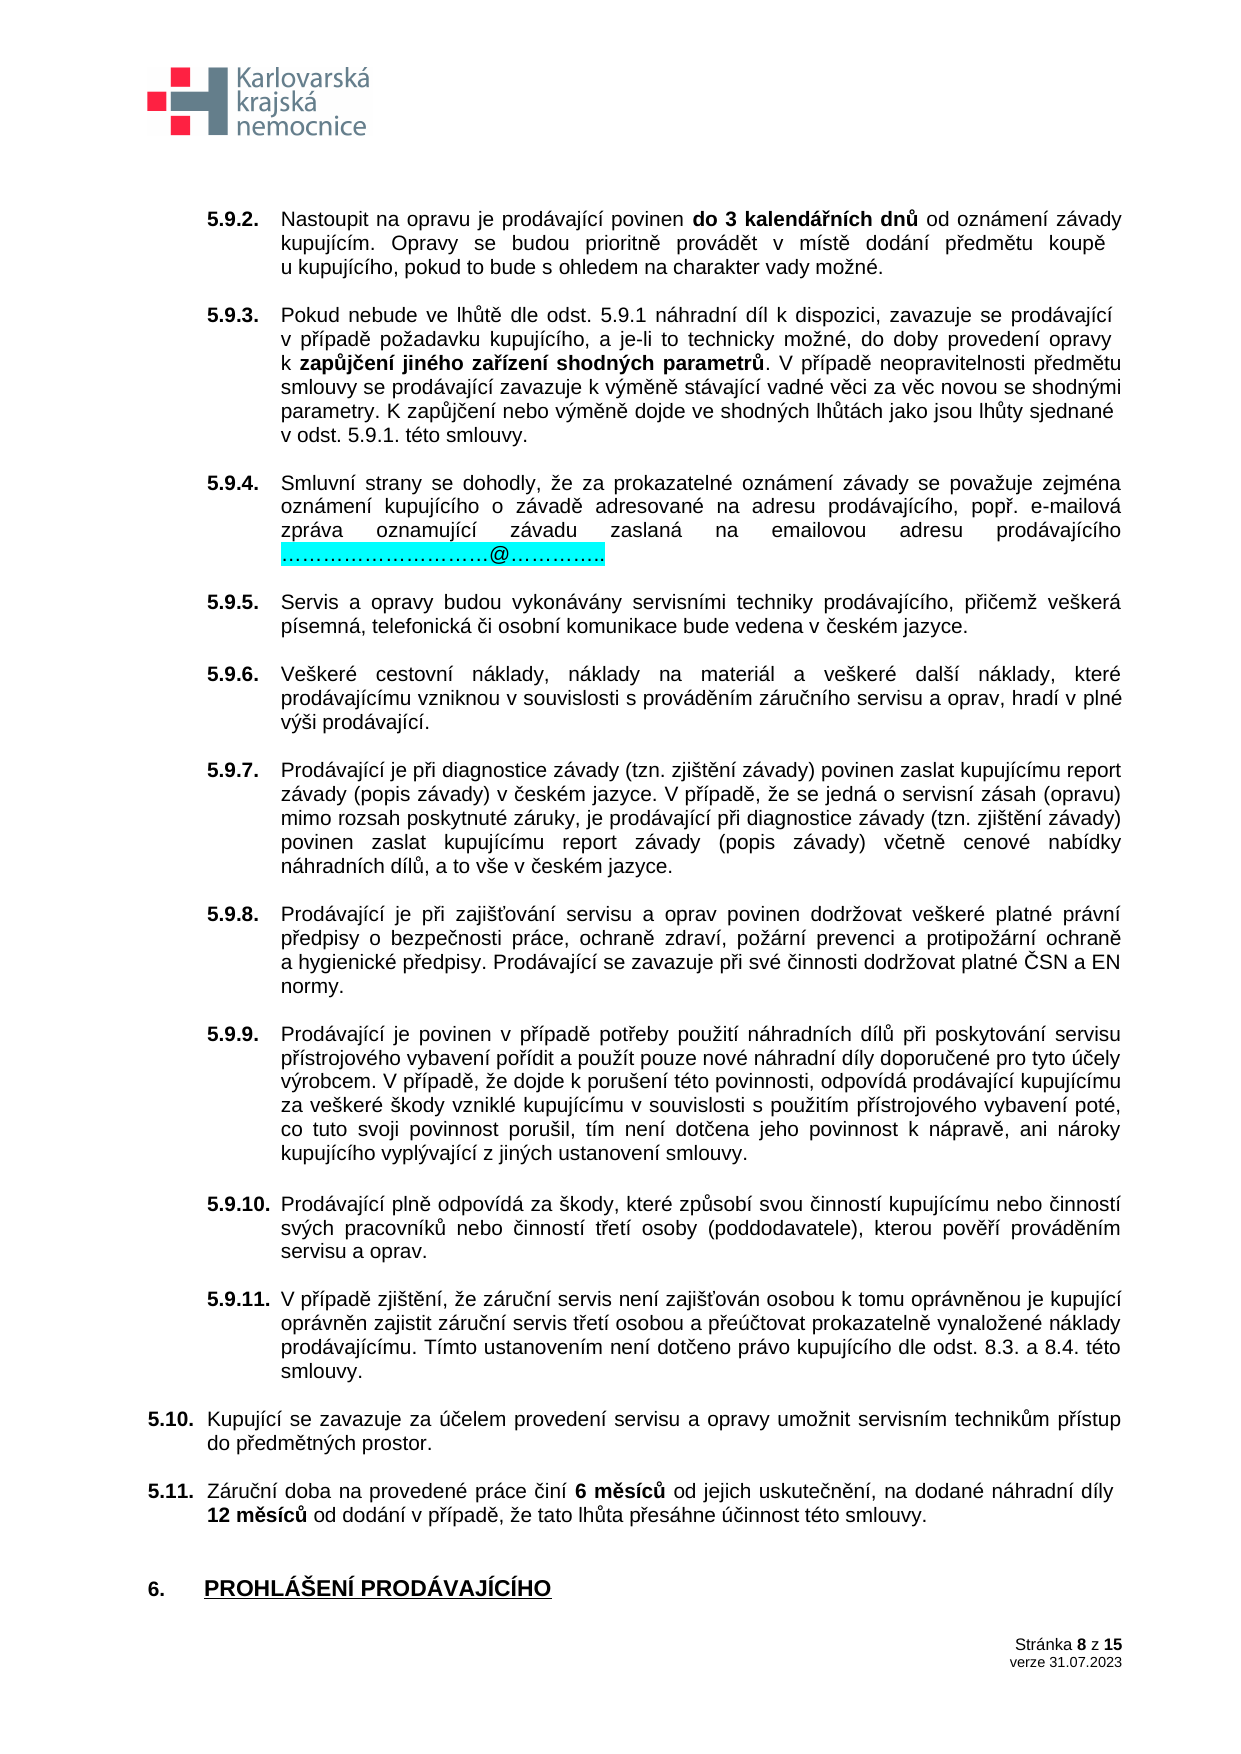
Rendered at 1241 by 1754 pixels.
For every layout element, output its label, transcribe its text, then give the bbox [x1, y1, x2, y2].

subtitle Prodávající je při diagnostice závady (tzn. zjištění závady) povinen zaslat kupujícímu report závady (popis závady) v českém jazyce. V případě, že se jedná o servisní zásah (opravu) mimo rozsah poskytnuté záruky, je prodávající při diagnostice závady (tzn. zjištění závady) povinen zaslat kupujícímu report závady (popis závady) včetně cenové nabídky náhradních dílů, a to vše v českém jazyce. [207, 758, 1122, 878]
subtitle Kupující se zavazuje za účelem provedení servisu a opravy umožnit servisním technikům přístup do předmětných prostor. [148, 1407, 1122, 1455]
subtitle Záruční doba na provedené práce činí 6 měsíců od jejich uskutečnění, na dodané náhradní díly 12 měsíců od dodání v případě, že tato lhůta přesáhne účinnost této smlouvy. [148, 1479, 1122, 1527]
list PROHLÁŠENÍ PRODÁVAJÍCÍHO [148, 1575, 1122, 1601]
list Nastoupit na opravu je prodávající povinen do 3 kalendářních dnů od oznámení závady kupujícím. Opravy se budou prioritně provádět v místě dodání předmětu koupě u kupujícího, pokud to bude s ohledem na charakter vady možné. [207, 207, 1122, 279]
list Pokud nebude ve lhůtě dle odst. 5.9.1 náhradní díl k dispozici, zavazuje se prodávající v případě požadavku kupujícího, a je-li to technicky možné, do doby provedení opravy k zapůjčení jiného zařízení shodných parametrů. V případě neopravitelnosti předmětu smlouvy se prodávající zavazuje k výměně stávající vadné věci za věc novou se shodnými parametry. K zapůjčení nebo výměně dojde ve shodných lhůtách jako jsou lhůty sjednané v odst. 5.9.1. této smlouvy. [207, 303, 1122, 446]
subtitle Prodávající plně odpovídá za škody, které způsobí svou činností kupujícímu nebo činností svých pracovníků nebo činností třetí osoby (poddodavatele), kterou pověří prováděním servisu a oprav. [207, 1191, 1122, 1263]
picture [147, 67, 373, 136]
list Servis a opravy budou vykonávány servisními techniky prodávajícího, přičemž veškerá písemná, telefonická či osobní komunikace bude vedena v českém jazyce. [207, 590, 1122, 638]
subtitle Veškeré cestovní náklady, náklady na materiál a veškeré další náklady, které prodávajícímu vzniknou v souvislosti s prováděním záručního servisu a oprav, hradí v plné výši prodávající. [207, 662, 1122, 734]
list Smluvní strany se dohodly, že za prokazatelné oznámení závady se považuje zejména oznámení kupujícího o závadě adresované na adresu prodávajícího, popř. e-mailová zpráva oznamující závadu zaslaná na emailovou adresu prodávajícího …………………………@………….. [207, 470, 1122, 566]
subtitle V případě zjištění, že záruční servis není zajišťován osobou k tomu oprávněnou je kupující oprávněn zajistit záruční servis třetí osobou a přeúčtovat prokazatelně vynaložené náklady prodávajícímu. Tímto ustanovením není dotčeno právo kupujícího dle odst. 8.3. a 8.4. této smlouvy. [207, 1287, 1122, 1383]
subtitle Prodávající je povinen v případě potřeby použití náhradních dílů při poskytování servisu přístrojového vybavení pořídit a použít pouze nové náhradní díly doporučené pro tyto účely výrobcem. V případě, že dojde k porušení této povinnosti, odpovídá prodávající kupujícímu za veškeré škody vzniklé kupujícímu v souvislosti s použitím přístrojového vybavení poté, co tuto svoji povinnost porušil, tím není dotčena jeho povinnost k nápravě, ani nároky kupujícího vyplývající z jiných ustanovení smlouvy. [207, 1021, 1122, 1165]
subtitle Prodávající je při zajišťování servisu a oprav povinen dodržovat veškeré platné právní předpisy o bezpečnosti práce, ochraně zdraví, požární prevenci a protipožární ochraně a hygienické předpisy. Prodávající se zavazuje při své činnosti dodržovat platné ČSN a EN normy. [207, 902, 1122, 997]
